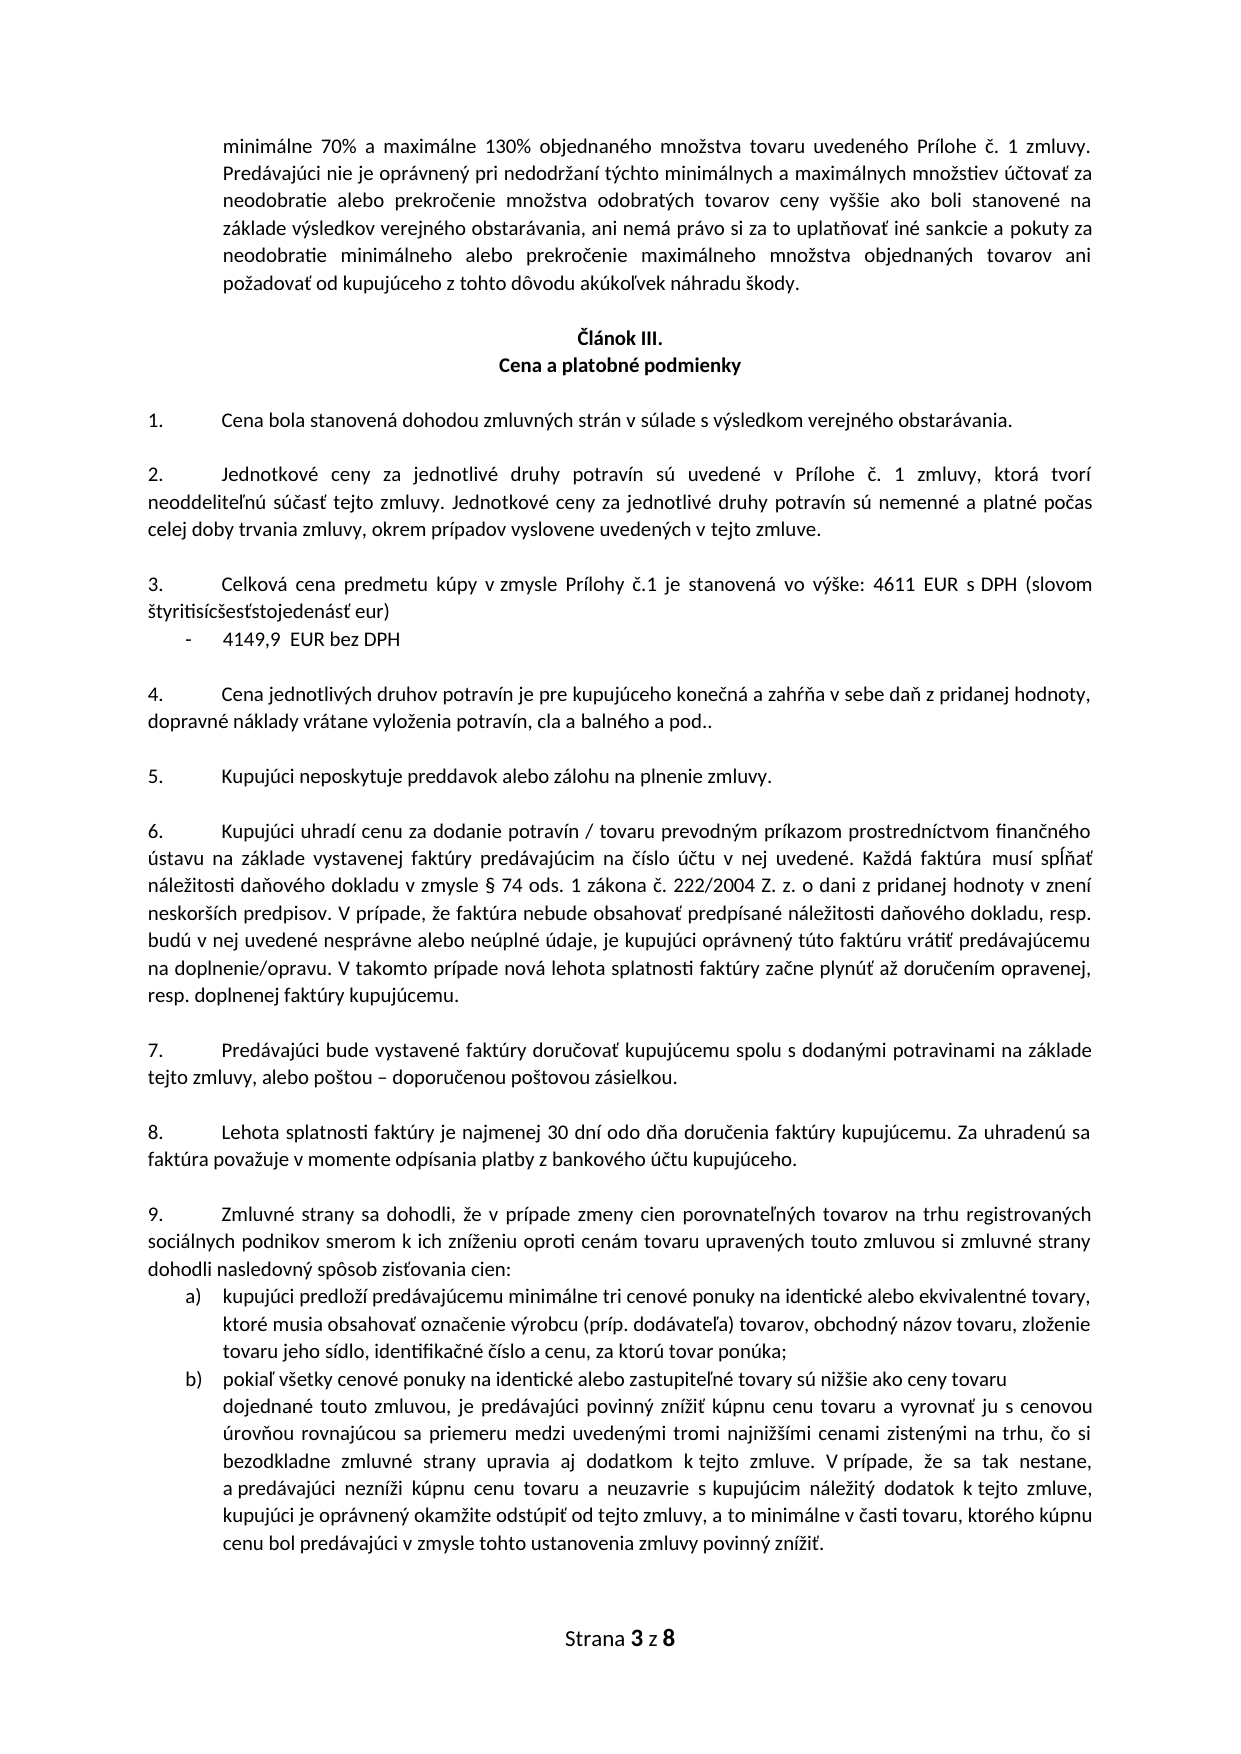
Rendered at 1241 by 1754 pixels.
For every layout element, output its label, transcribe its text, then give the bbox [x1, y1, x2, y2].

list kupujúci predloží predávajúcemu minimálne tri cenové ponuky na identické alebo ekvivalentné tovary, ktoré musia obsahovať označenie výrobcu (príp. dodávateľa) tovarov, obchodný názov tovaru, zloženie tovaru jeho sídlo, identifikačné číslo a cenu, za ktorú tovar ponúka; [185, 1283, 1093, 1364]
list Cena jednotlivých druhov potravín je pre kupujúceho konečná a zahŕňa v sebe daň z pridanej hodnoty, dopravné náklady vrátane vyloženia potravín, cla a balného a pod.. [148, 681, 1093, 734]
list pokiaľ všetky cenové ponuky na identické alebo zastupiteľné tovary sú nižšie ako ceny tovaru [185, 1366, 1093, 1391]
list Kupujúci neposkytuje preddavok alebo zálohu na plnenie zmluvy. [148, 763, 1093, 788]
list Cena bola stanovená dohodou zmluvných strán v súlade s výsledkom verejného obstarávania. [148, 407, 1093, 432]
list Článok III. [148, 325, 1093, 350]
list dojednané touto zmluvou, je predávajúci povinný znížiť kúpnu cenu tovaru a vyrovnať ju s cenovou úrovňou rovnajúcou sa priemeru medzi uvedenými tromi najnižšími cenami zistenými na trhu, čo si bezodkladne zmluvné strany upravia aj dodatkom k tejto zmluve. V prípade, že sa tak nestane, a predávajúci nezníži kúpnu cenu tovaru a neuzavrie s kupujúcim náležitý dodatok k tejto zmluve, kupujúci je oprávnený okamžite odstúpiť od tejto zmluvy, a to minimálne v časti tovaru, ktorého kúpnu cenu bol predávajúci v zmysle tohto ustanovenia zmluvy povinný znížiť. [223, 1393, 1093, 1556]
list Celková cena predmetu kúpy v zmysle Prílohy č.1 je stanovená vo výške: 4611 EUR s DPH (slovom štyritisícšesťstojedenásť eur) [148, 571, 1093, 624]
list Cena a platobné podmienky [148, 352, 1093, 377]
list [185, 133, 1093, 295]
list Kupujúci uhradí cenu za dodanie potravín / tovaru prevodným príkazom prostredníctvom finančného ústavu na základe vystavenej faktúry predávajúcim na číslo účtu v nej uvedené. Každá faktúra musí spĺňať náležitosti daňového dokladu v zmysle § 74 ods. 1 zákona č. 222/2004 Z. z. o dani z pridanej hodnoty v znení neskorších predpisov. V prípade, že faktúra nebude obsahovať predpísané náležitosti daňového dokladu, resp. budú v nej uvedené nesprávne alebo neúplné údaje, je kupujúci oprávnený túto faktúru vrátiť predávajúcemu na doplnenie/opravu. V takomto prípade nová lehota splatnosti faktúry začne plynúť až doručením opravenej, resp. doplnenej faktúry kupujúcemu. [148, 818, 1093, 1008]
list 4149,9 EUR bez DPH [185, 626, 1093, 651]
list Lehota splatnosti faktúry je najmenej 30 dní odo dňa doručenia faktúry kupujúcemu. Za uhradenú sa faktúra považuje v momente odpísania platby z bankového účtu kupujúceho. [148, 1119, 1093, 1172]
list Predávajúci bude vystavené faktúry doručovať kupujúcemu spolu s dodanými potravinami na základe tejto zmluvy, alebo poštou – doporučenou poštovou zásielkou. [148, 1037, 1093, 1090]
list Jednotkové ceny za jednotlivé druhy potravín sú uvedené v Prílohe č. 1 zmluvy, ktorá tvorí neoddeliteľnú súčasť tejto zmluvy. Jednotkové ceny za jednotlivé druhy potravín sú nemenné a platné počas celej doby trvania zmluvy, okrem prípadov vyslovene uvedených v tejto zmluve. [148, 462, 1093, 542]
list Zmluvné strany sa dohodli, že v prípade zmeny cien porovnateľných tovarov na trhu registrovaných sociálnych podnikov smerom k ich zníženiu oproti cenám tovaru upravených touto zmluvou si zmluvné strany dohodli nasledovný spôsob zisťovania cien: [148, 1201, 1093, 1282]
